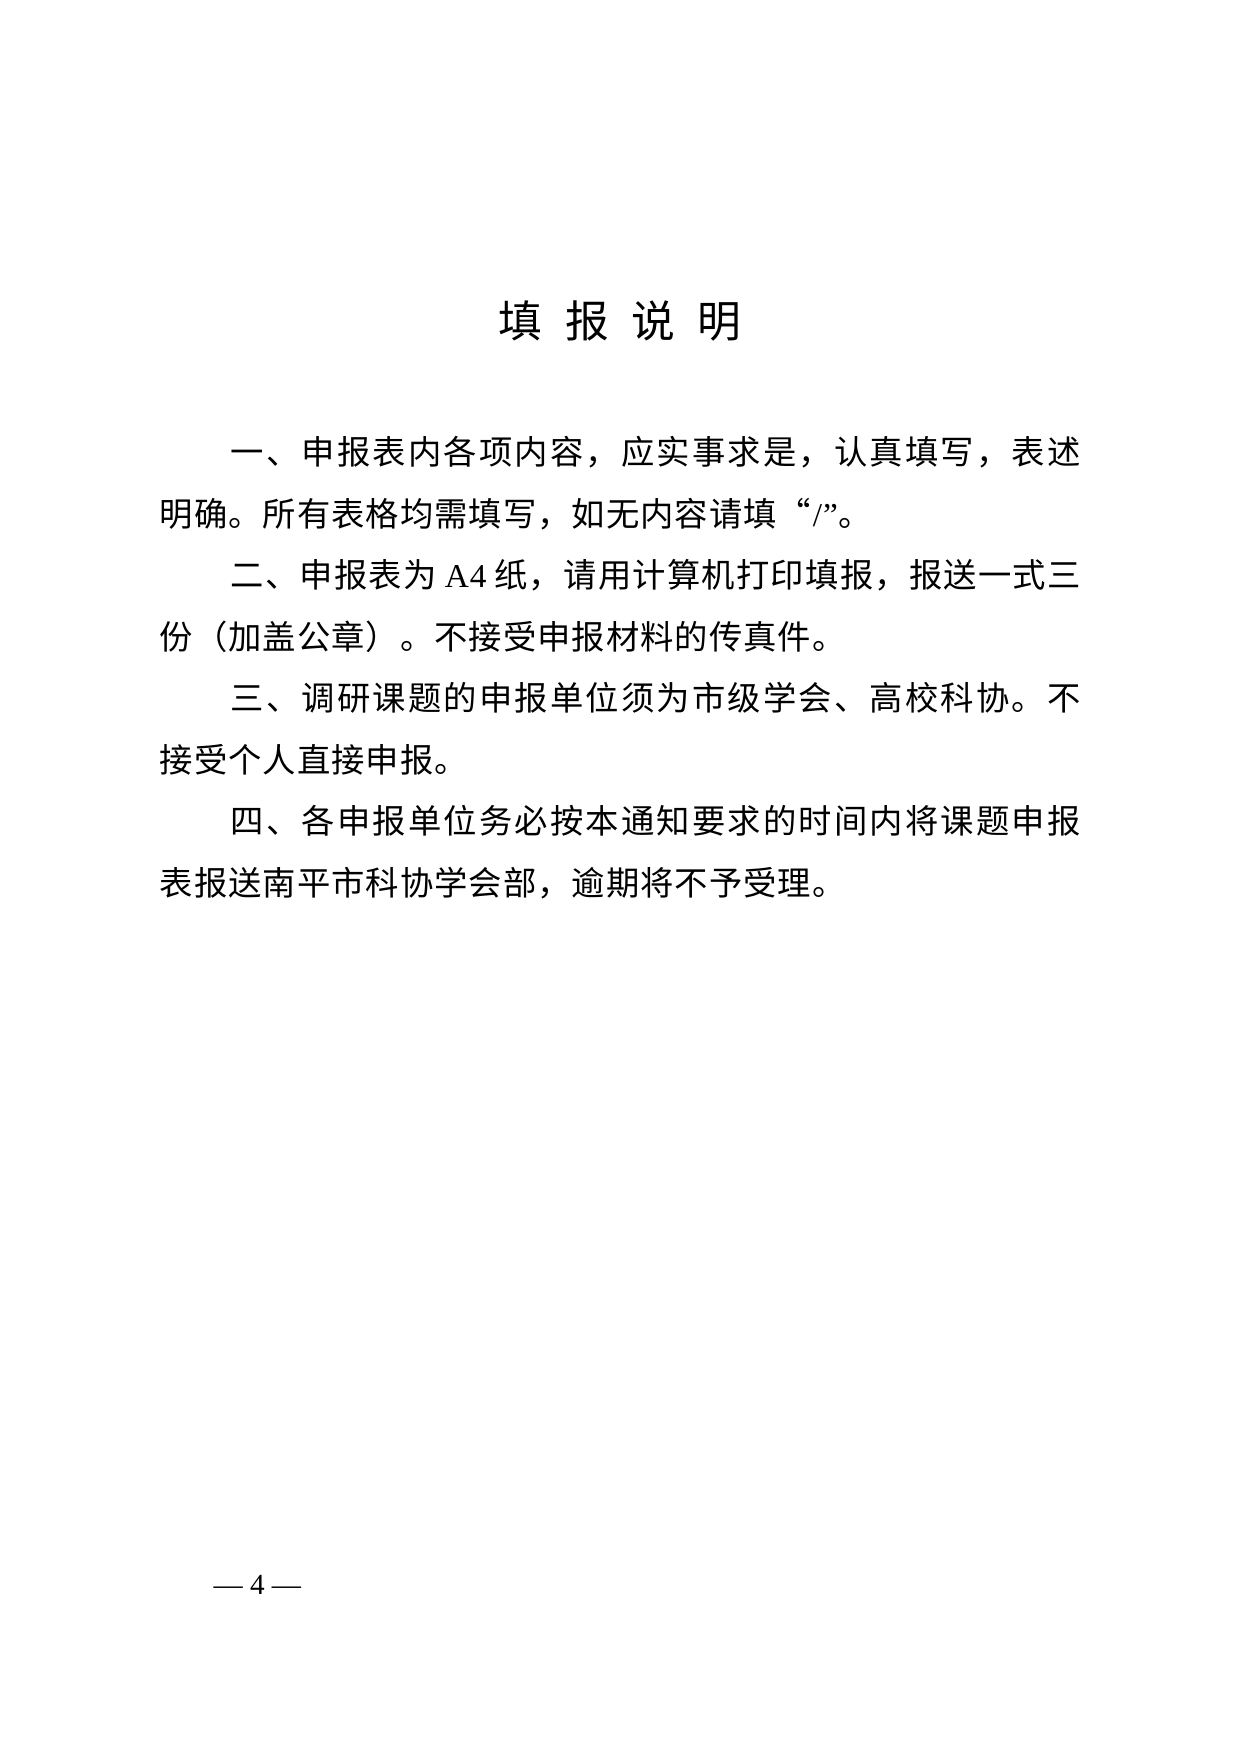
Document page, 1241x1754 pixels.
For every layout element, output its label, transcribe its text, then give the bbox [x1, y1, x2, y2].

text 一、申报表内各项内容，应实事求是，认真填写，表述明确。所有表格均需填写，如无内容请填“/”。 [159, 416, 1081, 538]
text 二、申报表为A4纸，请用计算机打印填报，报送一式三份（加盖公章）。不接受申报材料的传真件。 [159, 538, 1081, 661]
text 填 报 说 明 [159, 286, 1081, 351]
text 四、各申报单位务必按本通知要求的时间内将课题申报表报送南平市科协学会部，逾期将不予受理。 [159, 784, 1081, 907]
text 三、调研课题的申报单位须为市级学会、高校科协。不接受个人直接申报。 [159, 661, 1081, 784]
